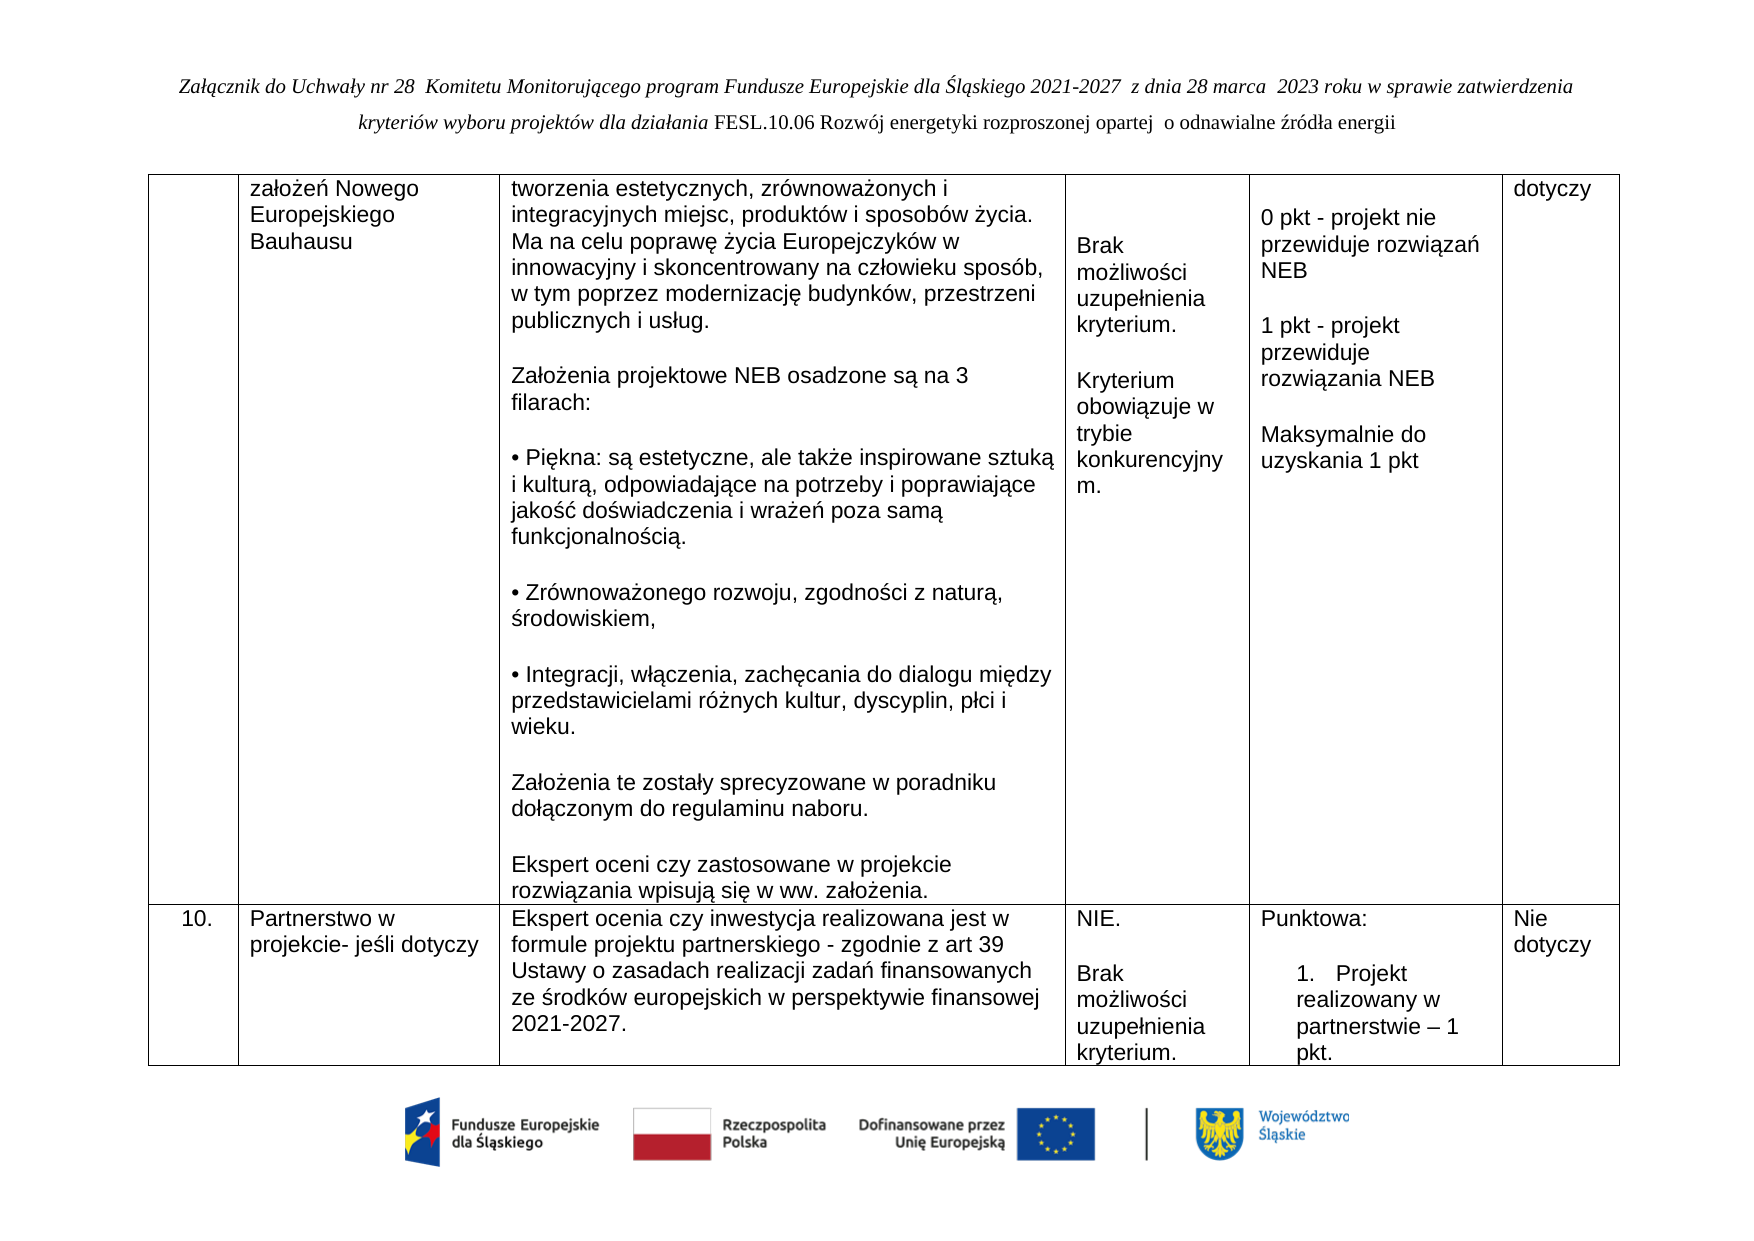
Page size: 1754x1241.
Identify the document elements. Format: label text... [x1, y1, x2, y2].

table_cell NIE. Brak możliwości uzupełnienia kryterium. Kryterium obowiązuje w trybie konkurencyjnym. [1066, 905, 1249, 1065]
table_cell Punktowa: Projekt realizowany w partnerstwie – 1 pkt. Projekt realizowany poza partnerstwem – 0 pkt. Maksymalnie do uzyskania 1 pkt [1250, 905, 1502, 1065]
table_cell [149, 905, 238, 1065]
picture [405, 1097, 1349, 1167]
table_cell NIE. Brak możliwości uzupełnienia kryterium. Kryterium obowiązuje w trybie konkurencyjnym. [1066, 175, 1249, 903]
table_cell Dążenie do realizacji założeń Nowego Europejskiego Bauhausu [239, 175, 499, 903]
table_cell Nie dotyczy [1503, 175, 1619, 903]
table_cell Nie dotyczy [1503, 905, 1619, 1065]
table_cell [149, 175, 238, 903]
table_cell Punktowe: 0 pkt - projekt nie przewiduje rozwiązań NEB 1 pkt - projekt przewiduje rozwiązania NEB Maksymalnie do uzyskania 1 pkt [1250, 175, 1502, 903]
table_cell Partnerstwo w projekcie- jeśli dotyczy [239, 905, 499, 1065]
